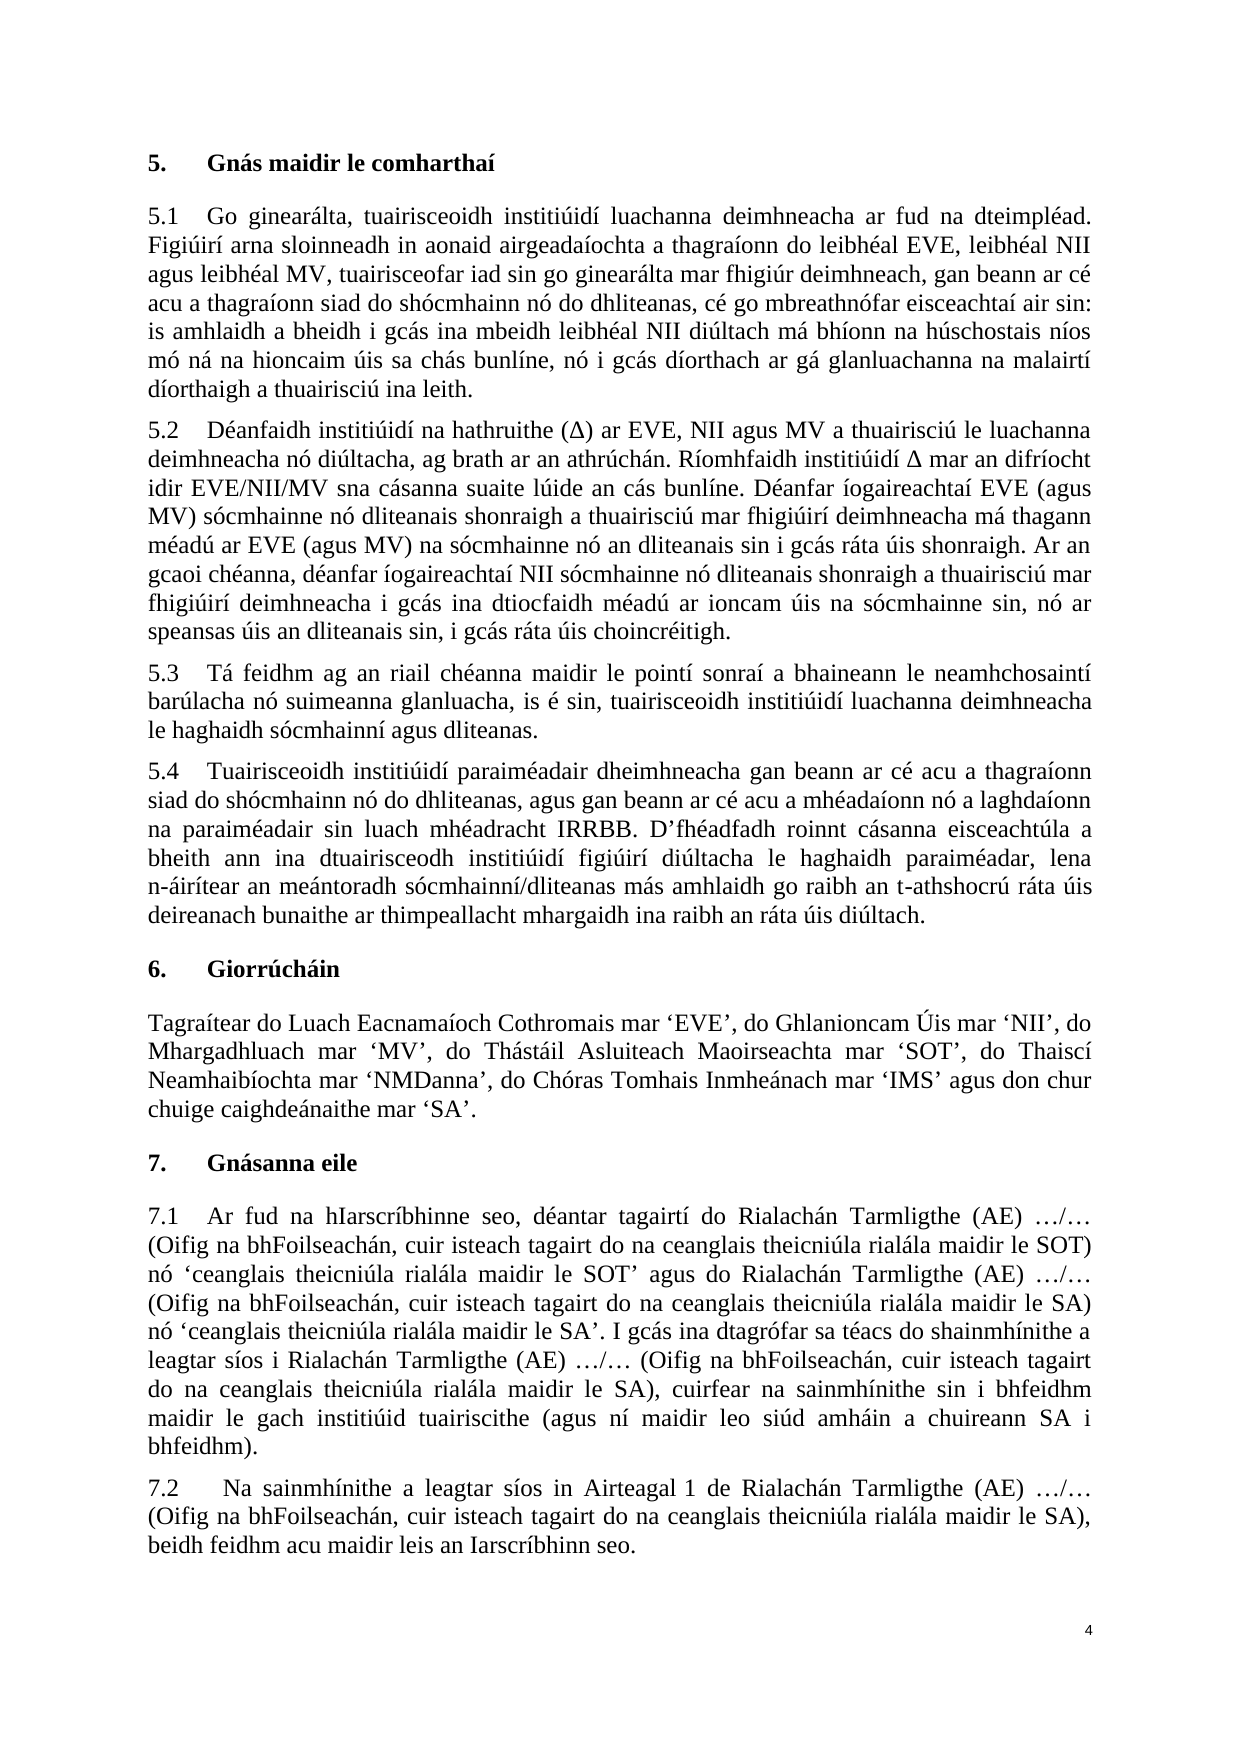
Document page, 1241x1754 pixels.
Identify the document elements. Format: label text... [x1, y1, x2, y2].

text 5.1 Go ginearálta, tuairisceoidh institiúidí luachanna deimhneacha ar fud na dteimpléad. Figiúirí arna sloinneadh in aonaid airgeadaíochta a thagraíonn do leibhéal EVE, leibhéal NII agus leibhéal MV, tuairisceofar iad sin go ginearálta mar fhigiúr deimhneach, gan beann ar cé acu a thagraíonn siad do shócmhainn nó do dhliteanas, cé go mbreathnófar eisceachtaí air sin: is amhlaidh a bheidh i gcás ina mbeidh leibhéal NII diúltach má bhíonn na húschostais níos mó ná na hioncaim úis sa chás bunlíne, nó i gcás díorthach ar gá glanluachanna na malairtí díorthaigh a thuairisciú ina leith. [148, 201, 1093, 403]
text 7.1 Ar fud na hIarscríbhinne seo, déantar tagairtí do Rialachán Tarmligthe (AE) …/… (Oifig na bhFoilseachán, cuir isteach tagairt do na ceanglais theicniúla rialála maidir le SOT) nó ‘ceanglais theicniúla rialála maidir le SOT’ agus do Rialachán Tarmligthe (AE) …/… (Oifig na bhFoilseachán, cuir isteach tagairt do na ceanglais theicniúla rialála maidir le SA) nó ‘ceanglais theicniúla rialála maidir le SA’. I gcás ina dtagrófar sa téacs do shainmhínithe a leagtar síos i Rialachán Tarmligthe (AE) …/… (Oifig na bhFoilseachán, cuir isteach tagairt do na ceanglais theicniúla rialála maidir le SA), cuirfear na sainmhínithe sin i bhfeidhm maidir le gach institiúid tuairiscithe (agus ní maidir leo siúd amháin a chuireann SA i bhfeidhm). [148, 1201, 1093, 1460]
text 5.2 Déanfaidh institiúidí na hathruithe (Δ) ar EVE, NII agus MV a thuairisciú le luachanna deimhneacha nó diúltacha, ag brath ar an athrúchán. Ríomhfaidh institiúidí Δ mar an difríocht idir EVE/NII/MV sna cásanna suaite lúide an cás bunlíne. Déanfar íogaireachtaí EVE (agus MV) sócmhainne nó dliteanais shonraigh a thuairisciú mar fhigiúirí deimhneacha má thagann méadú ar EVE (agus MV) na sócmhainne nó an dliteanais sin i gcás ráta úis shonraigh. Ar an gcaoi chéanna, déanfar íogaireachtaí NII sócmhainne nó dliteanais shonraigh a thuairisciú mar fhigiúirí deimhneacha i gcás ina dtiocfaidh méadú ar ioncam úis na sócmhainne sin, nó ar speansas úis an dliteanais sin, i gcás ráta úis choincréitigh. [148, 415, 1093, 645]
text Giorrúcháin [148, 954, 1093, 983]
text 5.3 Tá feidhm ag an riail chéanna maidir le pointí sonraí a bhaineann le neamhchosaintí barúlacha nó suimeanna glanluacha, is é sin, tuairisceoidh institiúidí luachanna deimhneacha le haghaidh sócmhainní agus dliteanas. [148, 658, 1093, 744]
text 5.4 Tuairisceoidh institiúidí paraiméadair dheimhneacha gan beann ar cé acu a thagraíonn siad do shócmhainn nó do dhliteanas, agus gan beann ar cé acu a mhéadaíonn nó a laghdaíonn na paraiméadair sin luach mhéadracht IRRBB. D’fhéadfadh roinnt cásanna eisceachtúla a bheith ann ina dtuairisceodh institiúidí figiúirí diúltacha le haghaidh paraiméadar, lena n‑áirítear an meántoradh sócmhainní/dliteanas más amhlaidh go raibh an t‑athshocrú ráta úis deireanach bunaithe ar thimpeallacht mhargaidh ina raibh an ráta úis diúltach. [148, 756, 1093, 929]
text Tagraítear do Luach Eacnamaíoch Cothromais mar ‘EVE’, do Ghlanioncam Úis mar ‘NII’, do Mhargadhluach mar ‘MV’, do Thástáil Asluiteach Maoirseachta mar ‘SOT’, do Thaiscí Neamhaibíochta mar ‘NMDanna’, do Chóras Tomhais Inmheánach mar ‘IMS’ agus don chur chuige caighdeánaithe mar ‘SA’. [148, 1008, 1093, 1123]
list 7. Gnásanna eile [148, 1148, 1093, 1176]
text Gnás maidir le comharthaí [148, 148, 1093, 176]
text 7.2 Na sainmhínithe a leagtar síos in Airteagal 1 de Rialachán Tarmligthe (AE) …/… (Oifig na bhFoilseachán, cuir isteach tagairt do na ceanglais theicniúla rialála maidir le SA), beidh feidhm acu maidir leis an Iarscríbhinn seo. [148, 1473, 1093, 1559]
